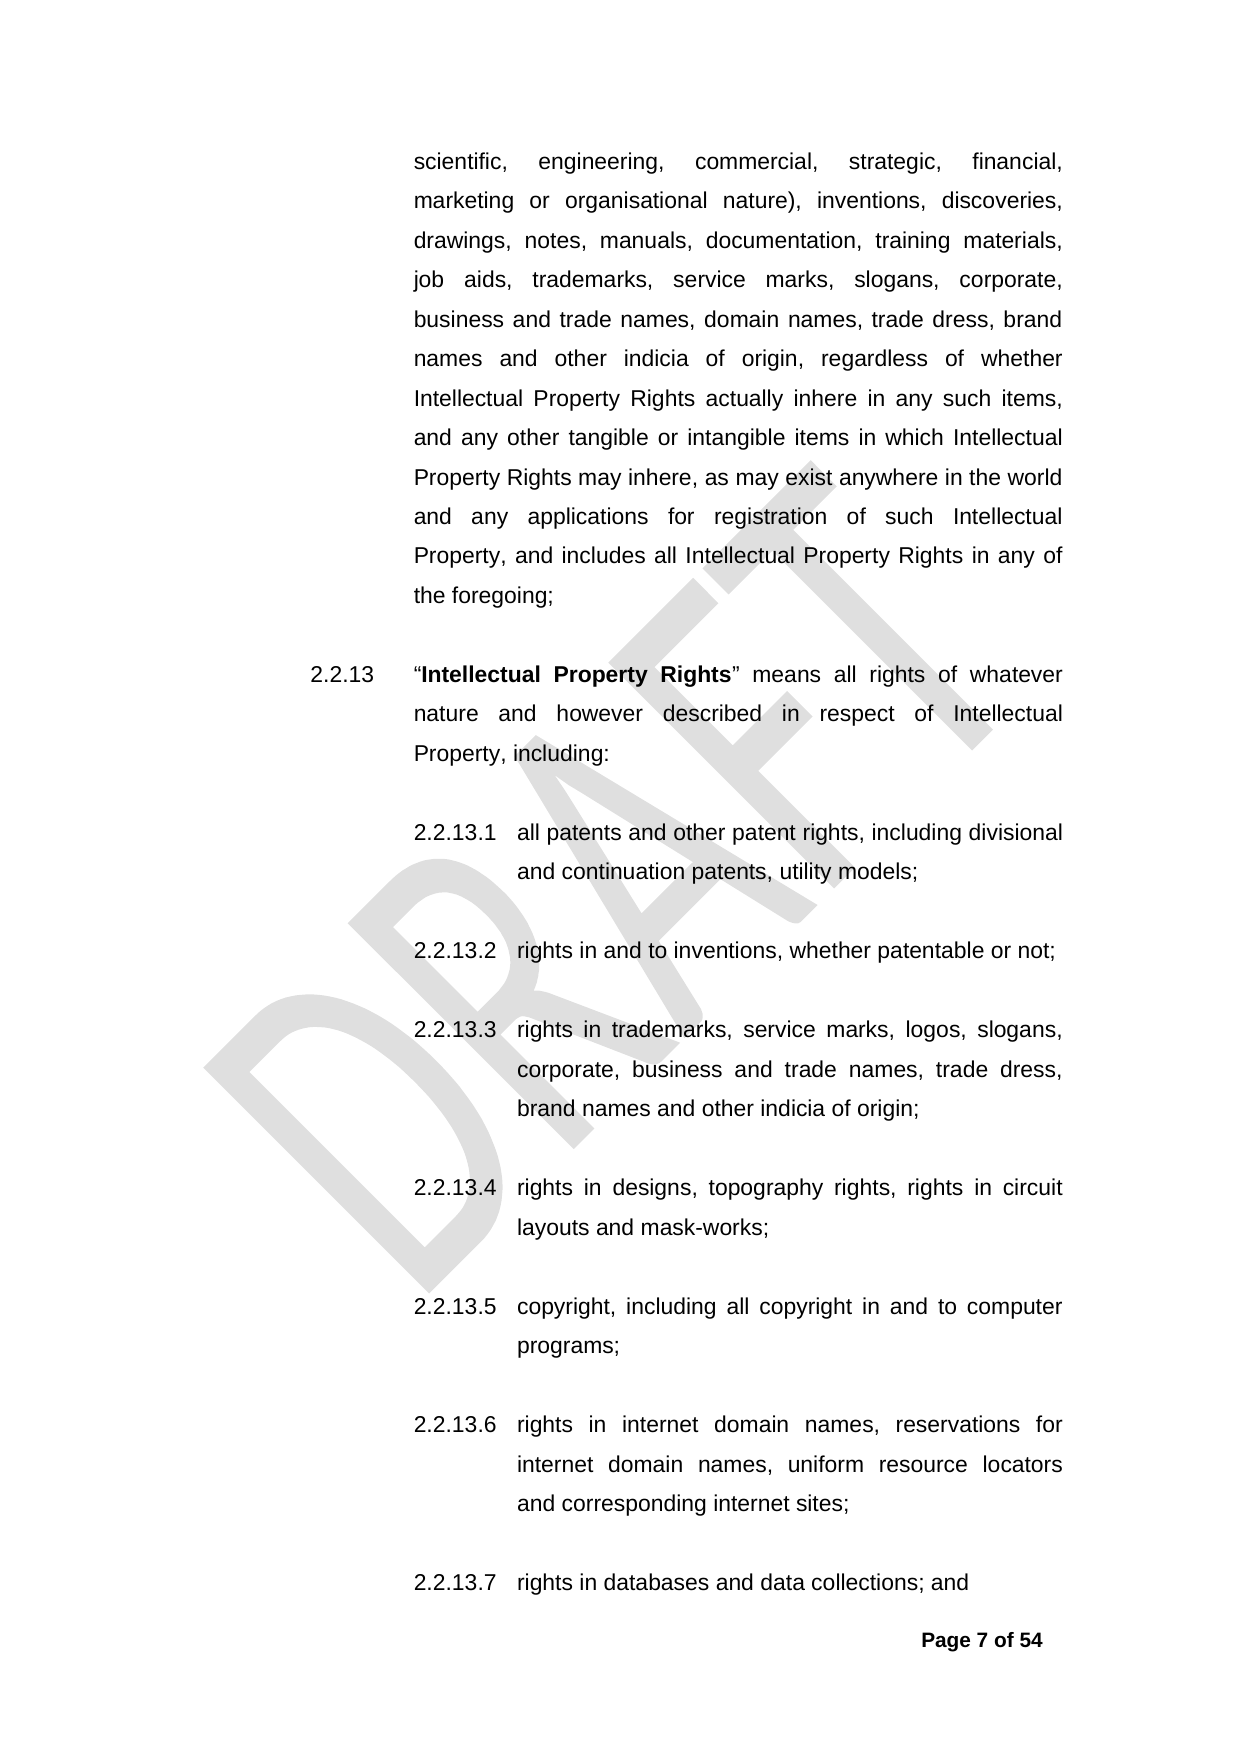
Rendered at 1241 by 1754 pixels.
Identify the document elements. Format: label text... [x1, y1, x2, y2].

list rights in databases and data collections; and [413, 1569, 1063, 1595]
list rights in internet domain names, reservations for internet domain names, uniform resource locators and corresponding internet sites; [413, 1411, 1063, 1516]
list rights in and to inventions, whether patentable or not; [413, 937, 1063, 964]
list rights in trademarks, service marks, logos, slogans, corporate, business and trade names, trade dress, brand names and other indicia of origin; [413, 1016, 1063, 1122]
list “Intellectual Property Rights” means all rights of whatever nature and however described in respect of Intellectual Property, including: [310, 661, 1063, 766]
list all patents and other patent rights, including divisional and continuation patents, utility models; [413, 819, 1063, 885]
list copyright, including all copyright in and to computer programs; [413, 1293, 1063, 1358]
list rights in designs, topography rights, rights in circuit layouts and mask-works; [413, 1174, 1063, 1240]
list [310, 148, 1063, 608]
